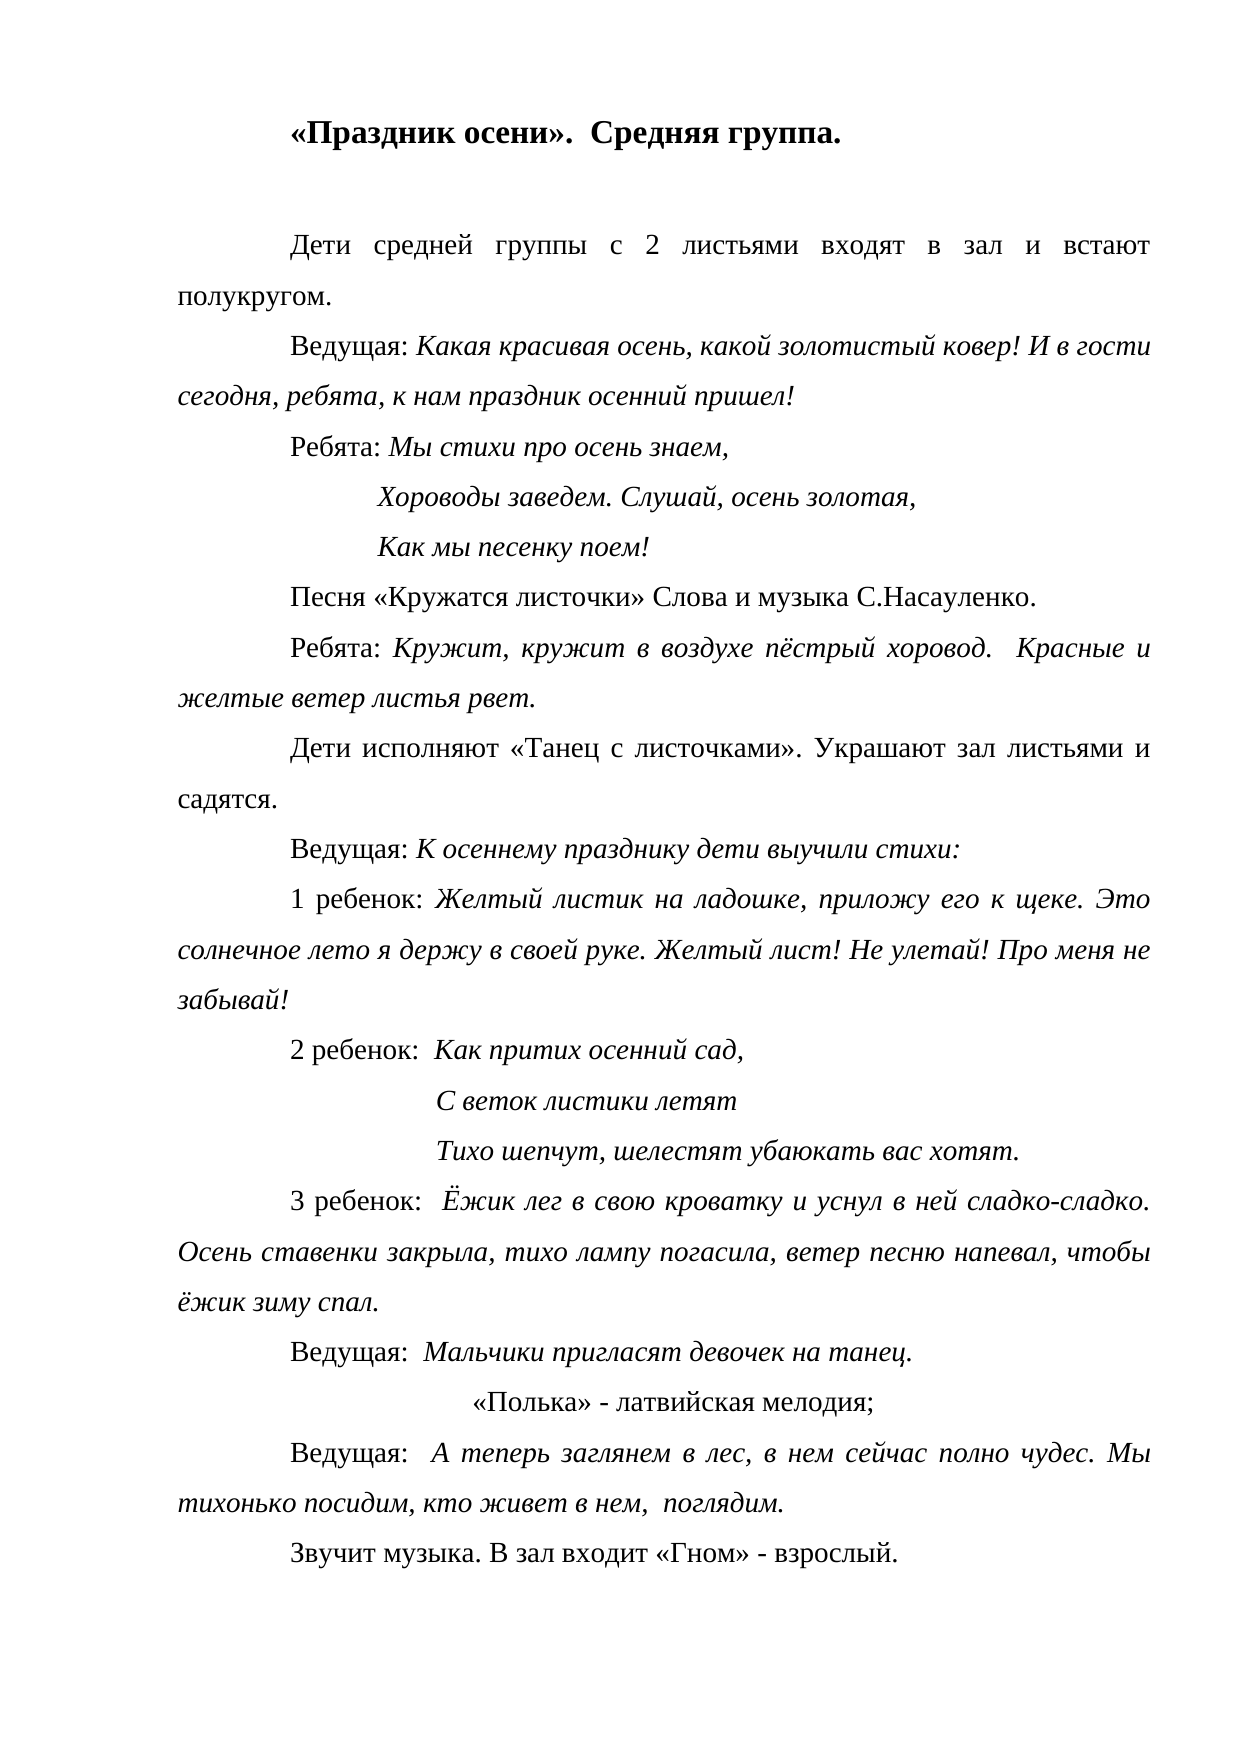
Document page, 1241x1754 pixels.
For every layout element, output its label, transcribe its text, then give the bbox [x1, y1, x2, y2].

text Ведущая: Какая красивая осень, какой золотистый ковер! И в гости сегодня, ребята, к нам праздник осенний пришел! [177, 328, 1152, 412]
text С веток листики летят [177, 1083, 1152, 1116]
text Тихо шепчут, шелестят убаюкать вас хотят. [177, 1133, 1152, 1167]
text 2 ребенок: Как притих осенний сад, [177, 1032, 1152, 1066]
text Дети средней группы с 2 листьями входят в зал и встают полукругом. [177, 227, 1152, 311]
text Ведущая: А теперь заглянем в лес, в нем сейчас полно чудес. Мы тихонько посидим, кто живет в нем, поглядим. [177, 1435, 1152, 1519]
text 3 ребенок: Ёжик лег в свою кроватку и уснул в ней сладко-сладко. Осень ставенки закрыла, тихо лампу погасила, ветер песню напевал, чтобы ёжик зиму спал. [177, 1183, 1152, 1317]
text Ребята: Мы стихи про осень знаем, [177, 429, 1152, 462]
text «Полька» - латвийская мелодия; [177, 1384, 1152, 1418]
text «Праздник осени». Средняя группа. [177, 112, 1152, 151]
text Звучит музыка. В зал входит «Гном» - взрослый. [177, 1536, 1152, 1569]
text Ведущая: Мальчики пригласят девочек на танец. [177, 1334, 1152, 1368]
text Ведущая: К осеннему празднику дети выучили стихи: [177, 831, 1152, 865]
text 1 ребенок: Желтый листик на ладошке, приложу его к щеке. Это солнечное лето я держу в своей руке. Желтый лист! Не улетай! Про меня не забывай! [177, 881, 1152, 1016]
text Как мы песенку поем! [177, 529, 1152, 563]
text Песня «Кружатся листочки» Слова и музыка С.Насауленко. [177, 579, 1152, 613]
text Хороводы заведем. Слушай, осень золотая, [177, 479, 1152, 512]
text Дети исполняют «Танец с листочками». Украшают зал листьями и садятся. [177, 731, 1152, 814]
text Ребята: Кружит, кружит в воздухе пёстрый хоровод. Красные и желтые ветер листья рвет. [177, 630, 1152, 714]
